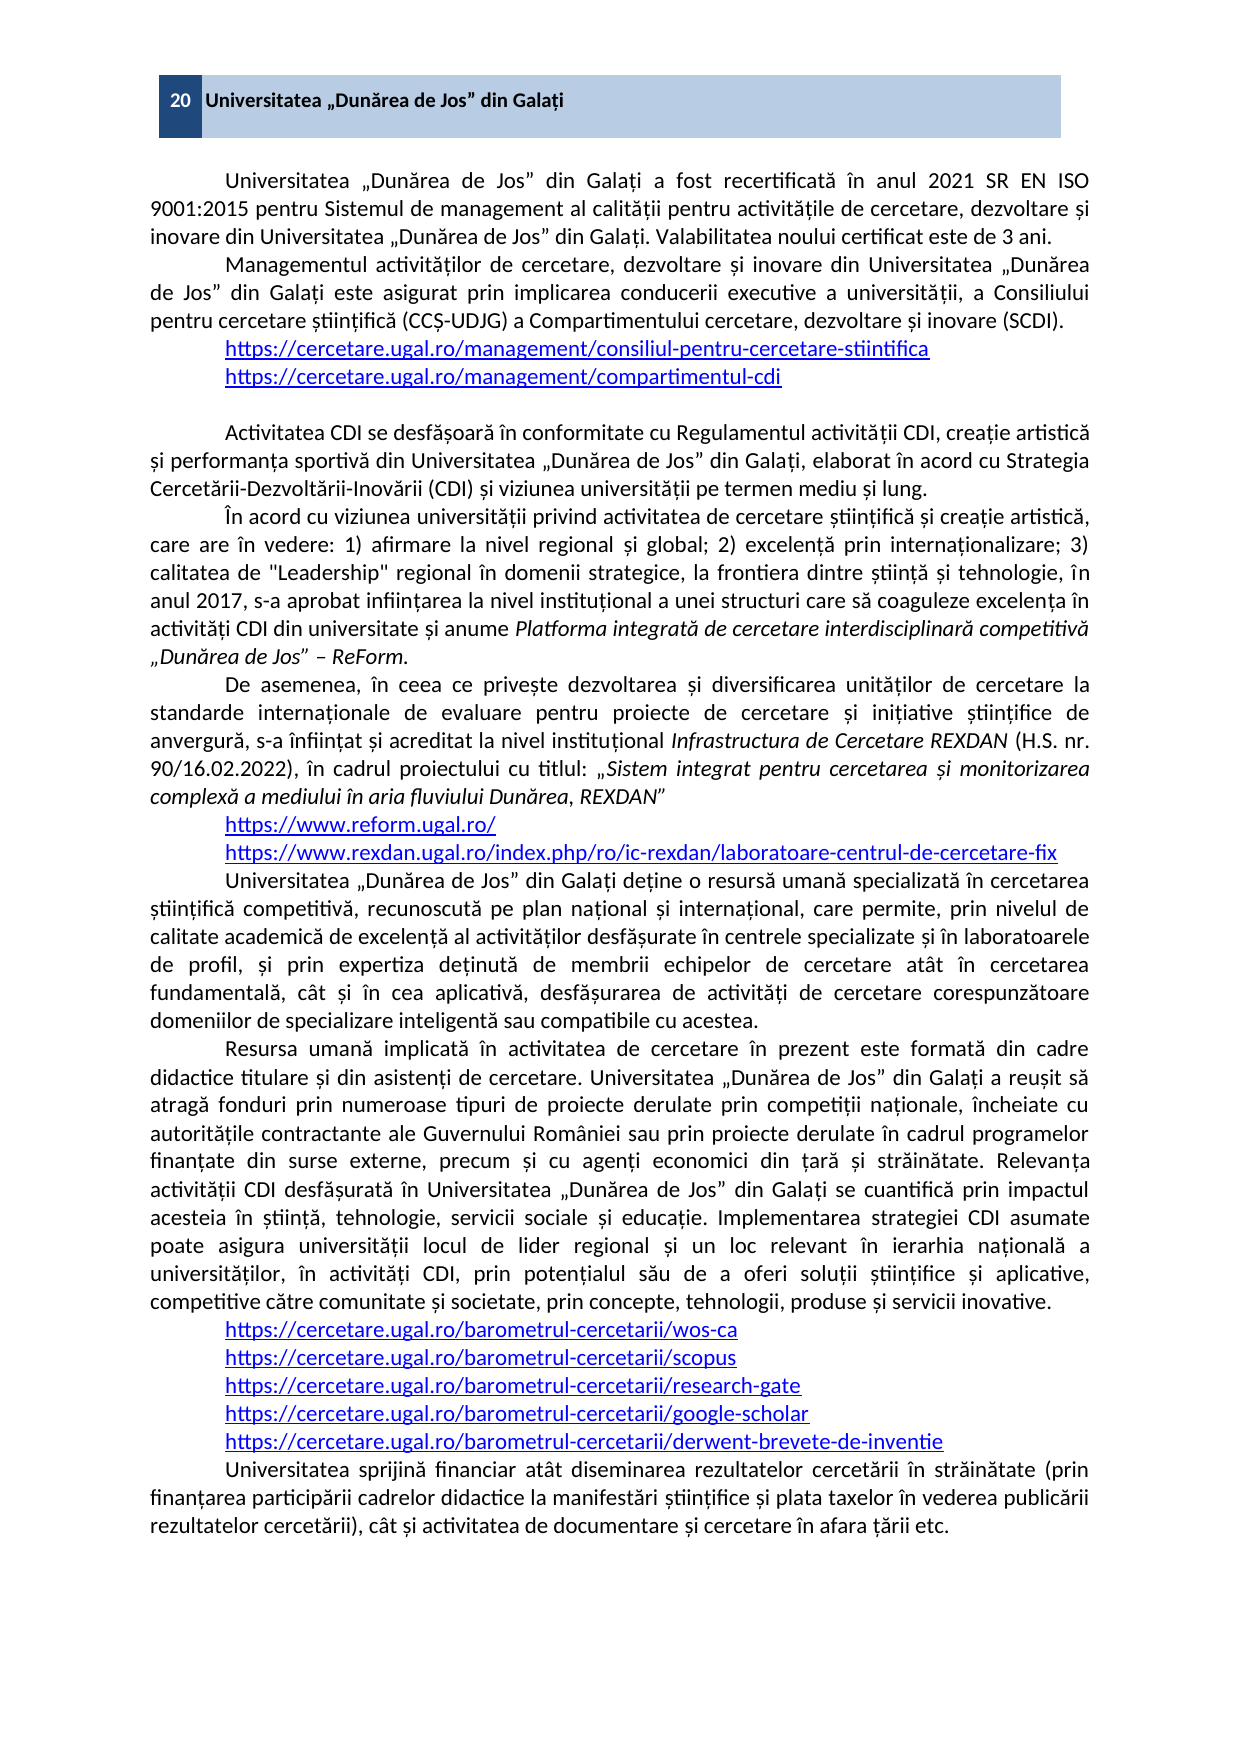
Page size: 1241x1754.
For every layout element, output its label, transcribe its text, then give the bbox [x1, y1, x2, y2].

text https://cercetare.ugal.ro/management/consiliul-pentru-cercetare-stiintifica [225, 334, 1090, 362]
text Universitatea „Dunărea de Jos” din Galați a fost recertificată în anul 2021 SR EN ISO 9001:2015 pentru Sistemul de management al calității pentru activitățile de cercetare, dezvoltare și inovare din Universitatea „Dunărea de Jos” din Galați. Valabilitatea noului certificat este de 3 ani. [150, 166, 1090, 250]
text https://cercetare.ugal.ro/barometrul-cercetarii/research-gate [225, 1371, 1090, 1399]
text Activitatea CDI se desfăşoară în conformitate cu Regulamentul activității CDI, creație artistică și performanța sportivă din Universitatea „Dunărea de Jos” din Galați, elaborat în acord cu Strategia Cercetării-Dezvoltării-Inovării (CDI) și viziunea universității pe termen mediu și lung. [150, 418, 1090, 502]
text https://cercetare.ugal.ro/management/compartimentul-cdi [225, 362, 1090, 390]
text În acord cu viziunea universității privind activitatea de cercetare științifică și creație artistică, care are în vedere: 1) afirmare la nivel regional și global; 2) excelenţă prin internaţionalizare; 3) calitatea de "Leadership" regional în domenii strategice, la frontiera dintre ştiinţă şi tehnologie, în anul 2017, s-a aprobat inființarea la nivel instituțional a unei structuri care să coaguleze excelența în activități CDI din universitate și anume Platforma integrată de cercetare interdisciplinară competitivă „Dunărea de Jos” – ReForm. [150, 502, 1090, 670]
text Universitatea sprijină financiar atât diseminarea rezultatelor cercetării în străinătate (prin finanțarea participării cadrelor didactice la manifestări științifice și plata taxelor în vederea publicării rezultatelor cercetării), cât și activitatea de documentare și cercetare în afara țării etc. [150, 1455, 1090, 1539]
text De asemenea, în ceea ce priveşte dezvoltarea și diversificarea unităților de cercetare la standarde internaționale de evaluare pentru proiecte de cercetare și inițiative științifice de anvergură, s-a înfiinţat şi acreditat la nivel instituțional Infrastructura de Cercetare REXDAN (H.S. nr. 90/16.02.2022), în cadrul proiectului cu titlul: „Sistem integrat pentru cercetarea și monitorizarea complexă a mediului în aria fluviului Dunărea, REXDAN” [150, 670, 1090, 810]
text Managementul activităților de cercetare, dezvoltare și inovare din Universitatea „Dunărea de Jos” din Galați este asigurat prin implicarea conducerii executive a universității, a Consiliului pentru cercetare științifică (CCȘ-UDJG) a Compartimentului cercetare, dezvoltare și inovare (SCDI). [150, 250, 1090, 334]
text https://www.rexdan.ugal.ro/index.php/ro/ic-rexdan/laboratoare-centrul-de-cercetare-fix [150, 838, 1090, 866]
text https://cercetare.ugal.ro/barometrul-cercetarii/wos-ca [225, 1315, 1090, 1343]
text https://cercetare.ugal.ro/barometrul-cercetarii/scopus [225, 1343, 1090, 1371]
text Universitatea „Dunărea de Jos” din Galați deține o resursă umană specializată în cercetarea științifică competitivă, recunoscută pe plan național și internațional, care permite, prin nivelul de calitate academică de excelență al activităților desfășurate în centrele specializate și în laboratoarele de profil, și prin expertiza deținută de membrii echipelor de cercetare atât în cercetarea fundamentală, cât și în cea aplicativă, desfășurarea de activități de cercetare corespunzătoare domeniilor de specializare inteligentă sau compatibile cu acestea. [150, 866, 1090, 1034]
text https://www.reform.ugal.ro/ [150, 810, 1090, 838]
text Resursa umană implicată în activitatea de cercetare în prezent este formată din cadre didactice titulare şi din asistenţi de cercetare. Universitatea „Dunărea de Jos” din Galaţi a reuşit să atragă fonduri prin numeroase tipuri de proiecte derulate prin competiţii naţionale, încheiate cu autorităţile contractante ale Guvernului României sau prin proiecte derulate în cadrul programelor finanțate din surse externe, precum şi cu agenţi economici din ţară şi străinătate. Relevanța activității CDI desfășurată în Universitatea „Dunărea de Jos” din Galați se cuantifică prin impactul acesteia în știință, tehnologie, servicii sociale și educație. Implementarea strategiei CDI asumate poate asigura universității locul de lider regional și un loc relevant în ierarhia națională a universităților, în activități CDI, prin potențialul său de a oferi soluții științifice și aplicative, competitive către comunitate și societate, prin concepte, tehnologii, produse și servicii inovative. [150, 1034, 1090, 1315]
text https://cercetare.ugal.ro/barometrul-cercetarii/derwent-brevete-de-inventie [225, 1427, 1090, 1455]
text https://cercetare.ugal.ro/barometrul-cercetarii/google-scholar [225, 1399, 1090, 1427]
